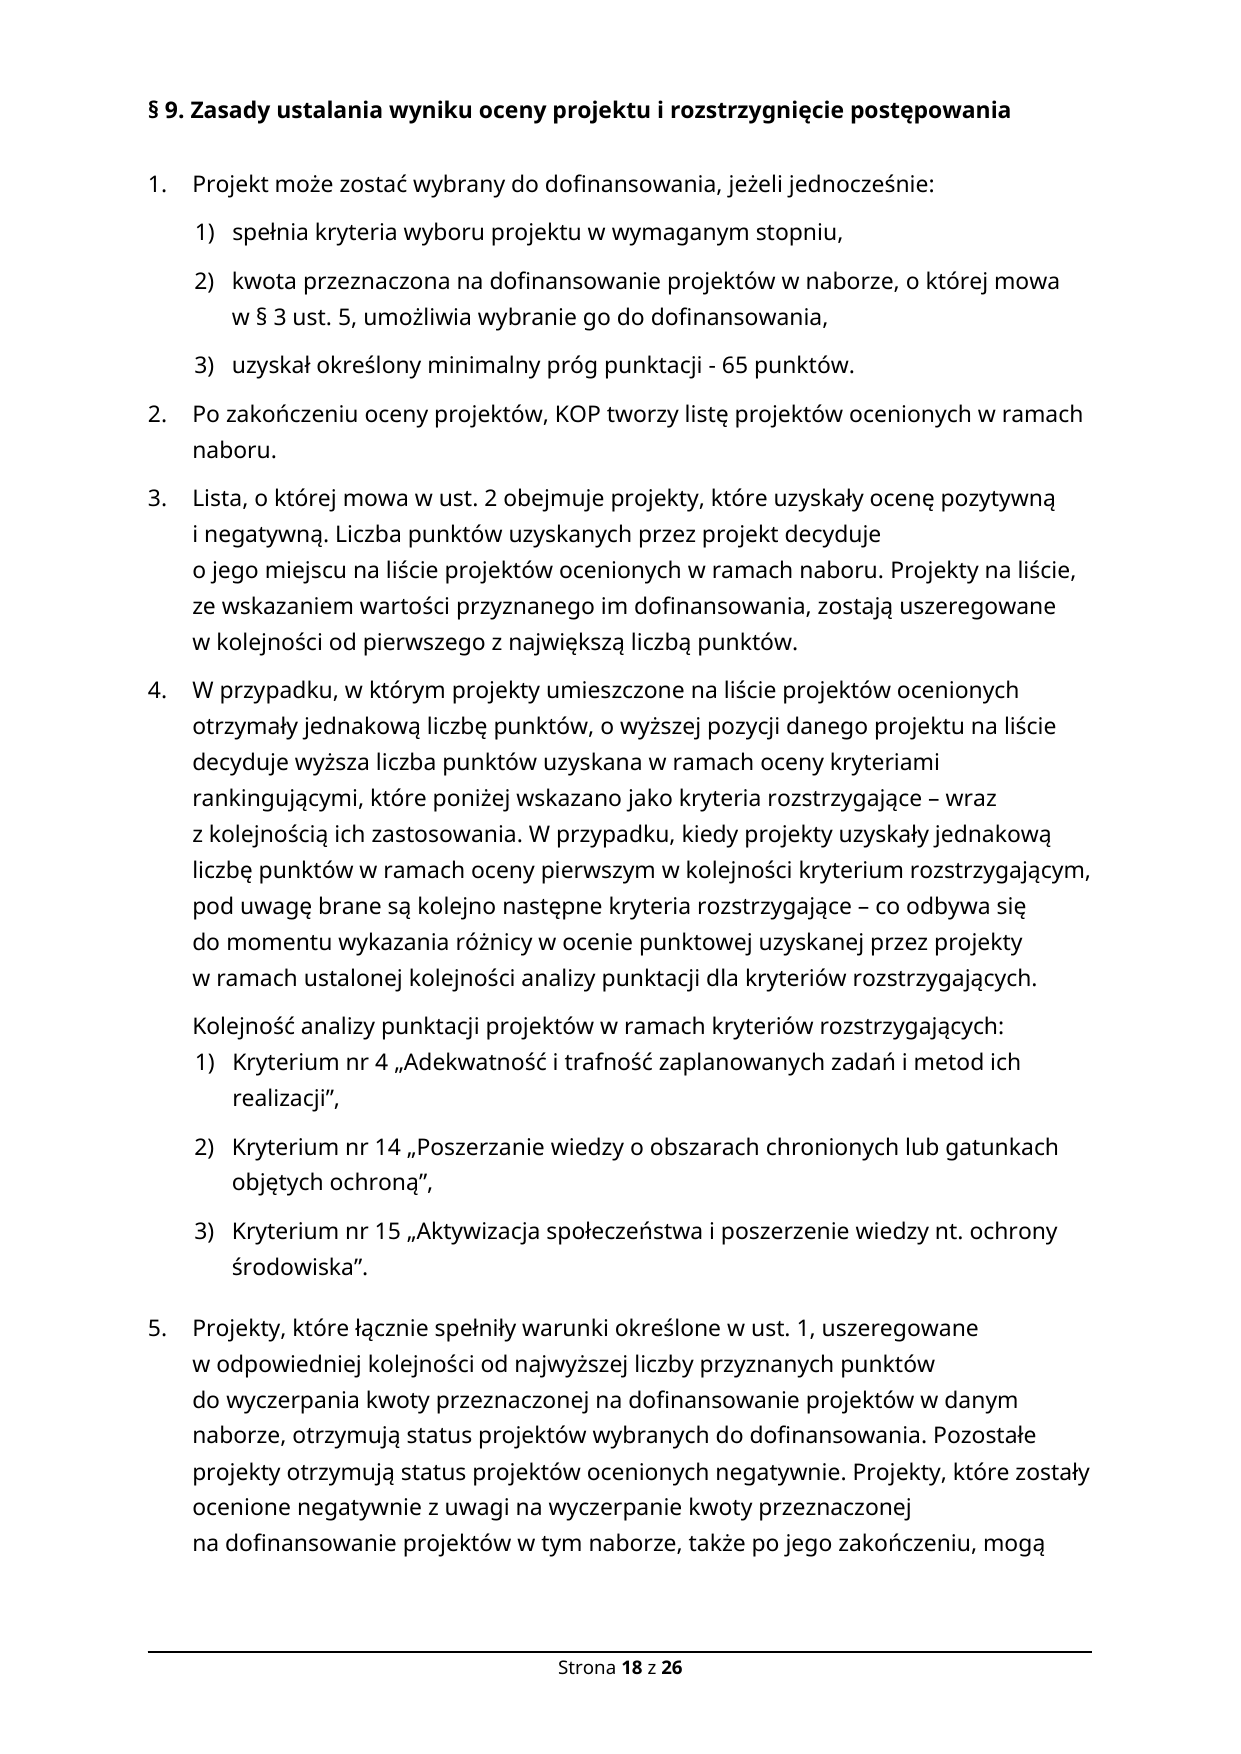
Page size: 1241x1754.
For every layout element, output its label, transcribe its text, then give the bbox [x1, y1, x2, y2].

text Kolejność analizy punktacji projektów w ramach kryteriów rozstrzygających: [192, 1010, 1092, 1041]
list Kryterium nr 15 „Aktywizacja społeczeństwa i poszerzenie wiedzy nt. ochrony środowiska”. [194, 1215, 1092, 1282]
list kwota przeznaczona na dofinansowanie projektów w naborze, o której mowa w § 3 ust. 5, umożliwia wybranie go do dofinansowania, [194, 265, 1092, 332]
list W przypadku, w którym projekty umieszczone na liście projektów ocenionych otrzymały jednakową liczbę punktów, o wyższej pozycji danego projektu na liście decyduje wyższa liczba punktów uzyskana w ramach oceny kryteriami rankingującymi, które poniżej wskazano jako kryteria rozstrzygające – wraz z kolejnością ich zastosowania. W przypadku, kiedy projekty uzyskały jednakową liczbę punktów w ramach oceny pierwszym w kolejności kryterium rozstrzygającym, pod uwagę brane są kolejno następne kryteria rozstrzygające – co odbywa się do momentu wykazania różnicy w ocenie punktowej uzyskanej przez projekty w ramach ustalonej kolejności analizy punktacji dla kryteriów rozstrzygających. [148, 674, 1092, 993]
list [148, 1312, 1092, 1558]
list Kryterium nr 4 „Adekwatność i trafność zaplanowanych zadań i metod ich realizacji”, [194, 1046, 1092, 1113]
list Kryterium nr 14 „Poszerzanie wiedzy o obszarach chronionych lub gatunkach objętych ochroną”, [194, 1130, 1092, 1198]
list Lista, o której mowa w ust. 2 obejmuje projekty, które uzyskały ocenę pozytywną i negatywną. Liczba punktów uzyskanych przez projekt decyduje o jego miejscu na liście projektów ocenionych w ramach naboru. Projekty na liście, ze wskazaniem wartości przyznanego im dofinansowania, zostają uszeregowane w kolejności od pierwszego z największą liczbą punktów. [148, 482, 1092, 657]
list spełnia kryteria wyboru projektu w wymaganym stopniu, [194, 216, 1092, 248]
subtitle § 9. Zasady ustalania wyniku oceny projektu i rozstrzygnięcie postępowania [148, 94, 1092, 126]
list uzyskał określony minimalny próg punktacji - 65 punktów. [194, 349, 1092, 380]
list Projekt może zostać wybrany do dofinansowania, jeżeli jednocześnie: [148, 168, 1092, 199]
list Po zakończeniu oceny projektów, KOP tworzy listę projektów ocenionych w ramach naboru. [148, 398, 1092, 465]
